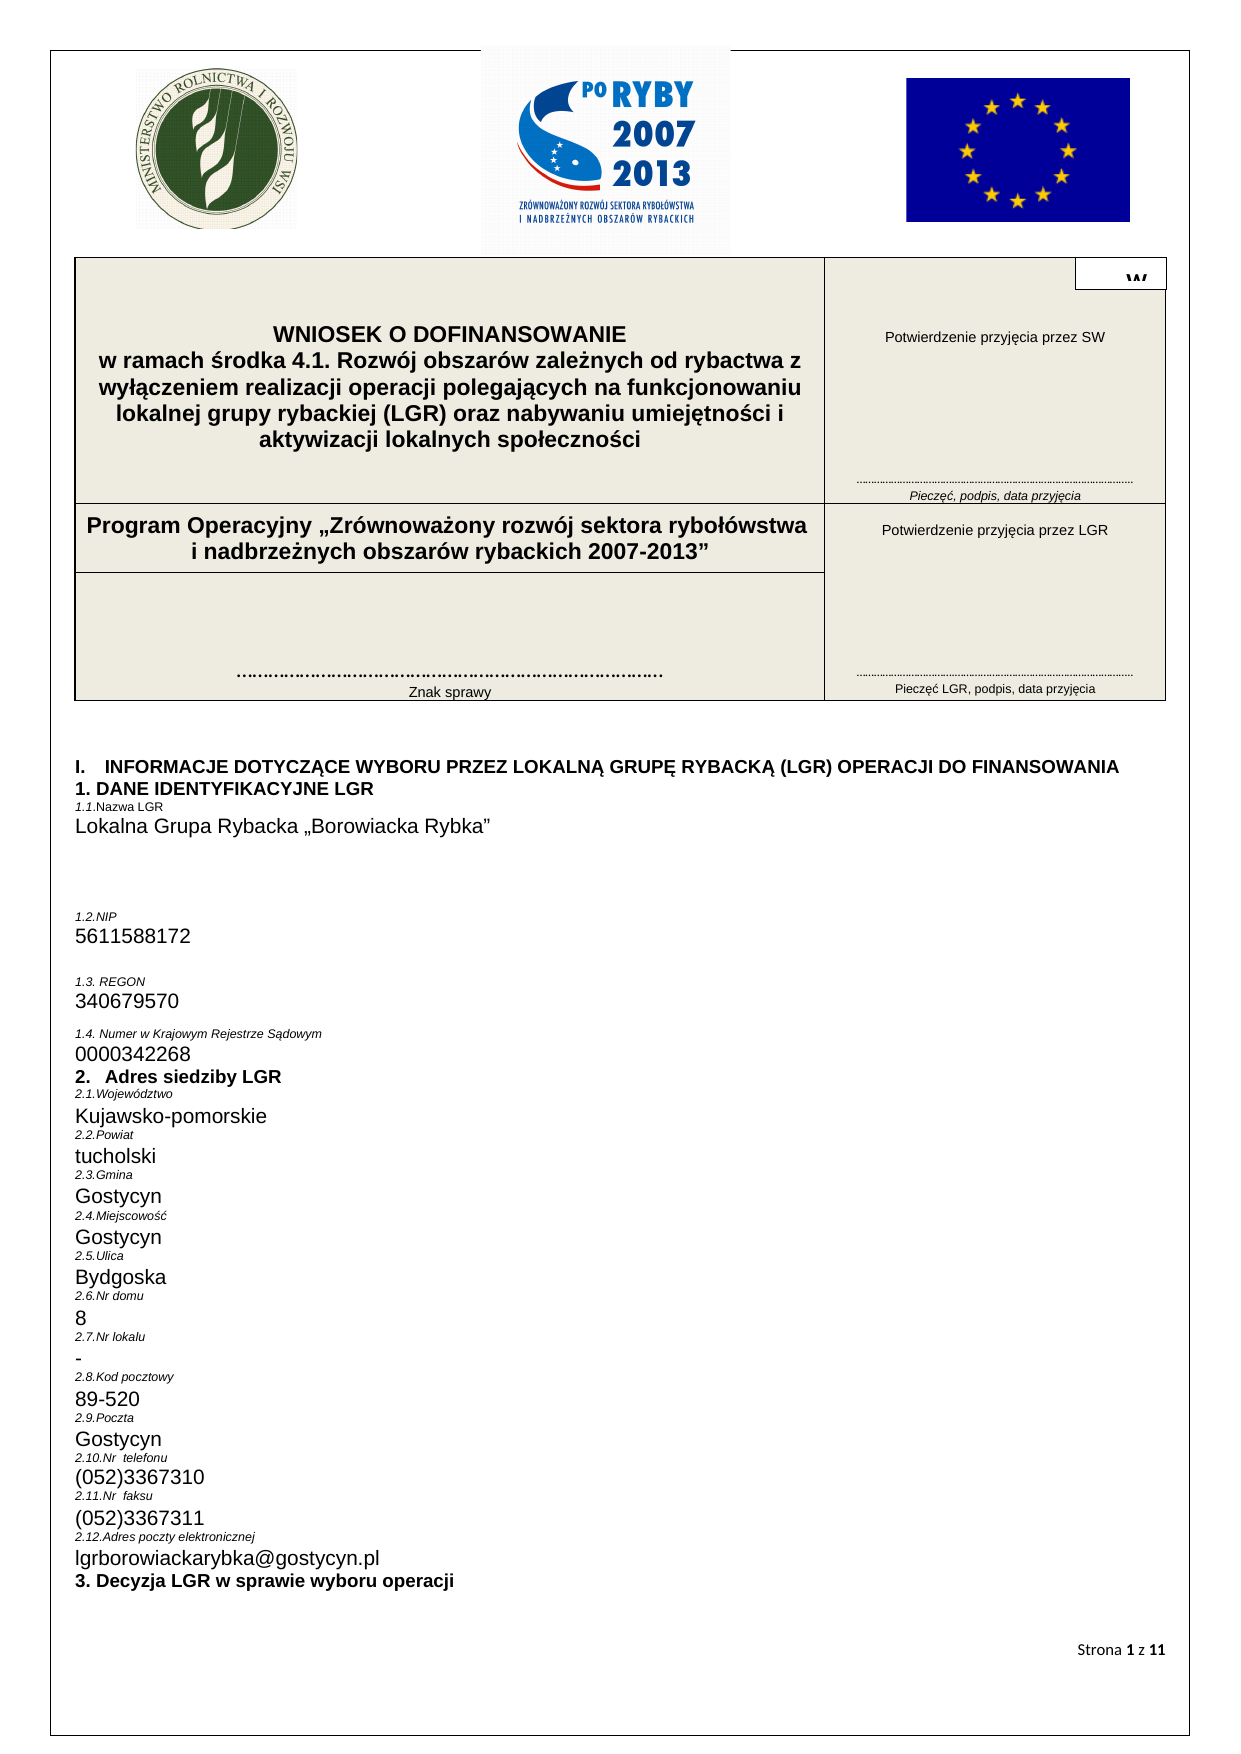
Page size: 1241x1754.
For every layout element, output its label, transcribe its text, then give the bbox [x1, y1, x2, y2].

table_cell Program Operacyjny „Zrównoważony rozwój sektora rybołówstwa i nadbrzeżnych obszarów rybackich 2007-2013” [76, 504, 824, 572]
table_cell Potwierdzenie przyjęcia przez LGR …………………………….…………………………………………………….. Pieczęć LGR, podpis, data przyjęcia [825, 504, 1165, 700]
picture [480, 45, 731, 255]
table_cell ……………………………………………………………………… Znak sprawy [76, 573, 824, 700]
table_header WNIOSEK O DOFINANSOWANIE w ramach środka 4.1. Rozwój obszarów zależnych od rybactwa z wyłączeniem realizacji operacji polegających na funkcjonowaniu lokalnej grupy rybackiej (LGR) oraz nabywaniu umiejętności i aktywizacji lokalnych społeczności [76, 258, 824, 503]
table_header Potwierdzenie przyjęcia przez SW …………………………….…………………………………………………….. Pieczęć, podpis, data przyjęcia [825, 258, 1165, 503]
picture [135, 68, 298, 229]
picture [906, 78, 1130, 222]
